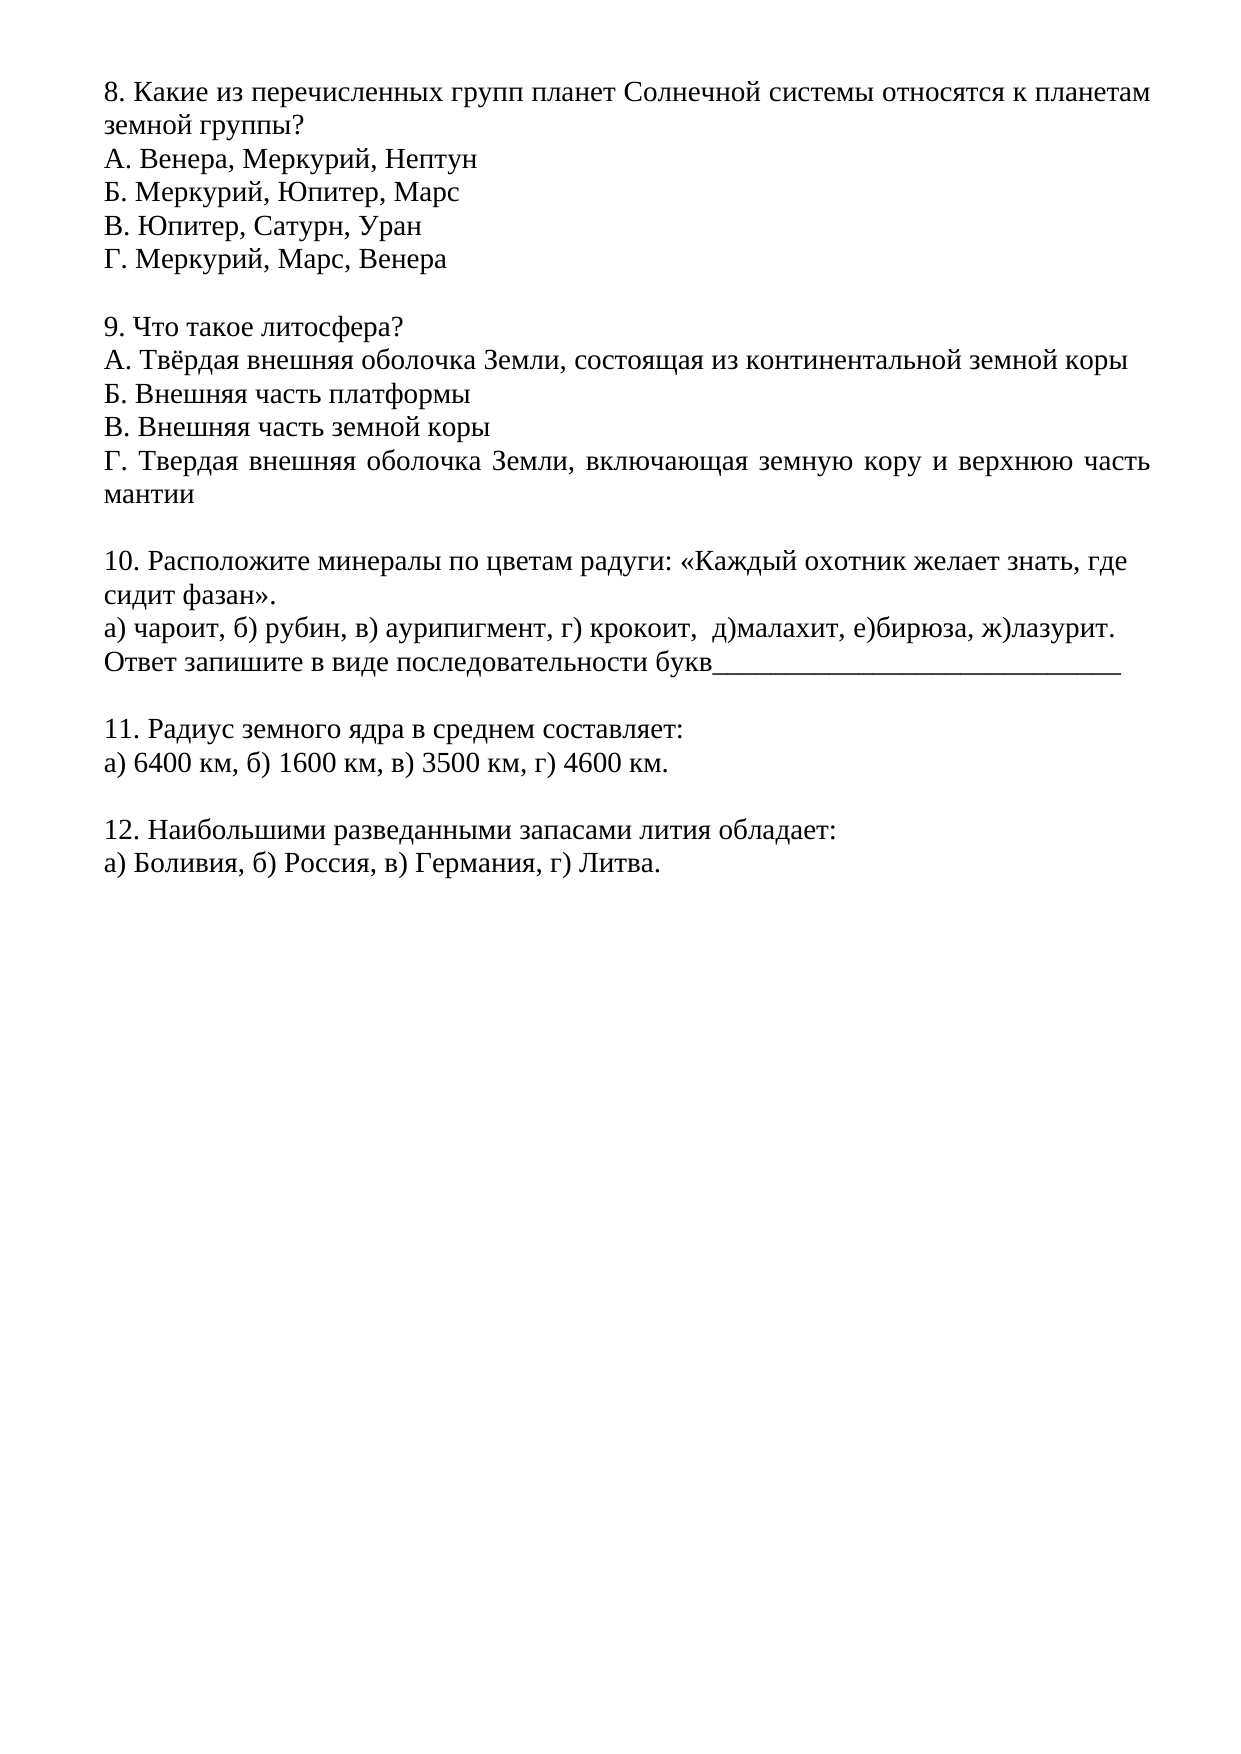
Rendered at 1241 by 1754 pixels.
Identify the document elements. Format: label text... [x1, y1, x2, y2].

text 9. Что такое литосфера? [103, 309, 1152, 342]
text Б. Внешняя часть платформы [103, 376, 1152, 409]
text а) чароит, б) рубин, в) аурипигмент, г) крокоит, д)малахит, е)бирюза, ж)лазурит. [103, 611, 1152, 644]
text 8. Какие из перечисленных групп планет Солнечной системы относятся к планетам земной группы? [103, 74, 1152, 141]
text Ответ запишите в виде последовательности букв____________________________ [103, 644, 1152, 678]
text Б. Меркурий, Юпитер, Марс [103, 174, 1152, 208]
text А. Твёрдая внешняя оболочка Земли, состоящая из континентальной земной коры [103, 342, 1152, 376]
text В. Юпитер, Сатурн, Уран [103, 208, 1152, 242]
text а) 6400 км, б) 1600 км, в) 3500 км, г) 4600 км. [103, 745, 1152, 778]
text В. Внешняя часть земной коры [103, 409, 1152, 443]
text 10. Расположите минералы по цветам радуги: «Каждый охотник желает знать, где сидит фазан». [103, 543, 1152, 611]
text 11. Радиус земного ядра в среднем составляет: [103, 711, 1152, 745]
text 12. Наибольшими разведанными запасами лития обладает: [103, 812, 1152, 845]
text А. Венера, Меркурий, Нептун [103, 141, 1152, 174]
text Г. Меркурий, Марс, Венера [103, 242, 1152, 275]
text а) Боливия, б) Россия, в) Германия, г) Литва. [103, 845, 1152, 879]
text Г. Твердая внешняя оболочка Земли, включающая земную кору и верхнюю часть мантии [103, 443, 1152, 510]
